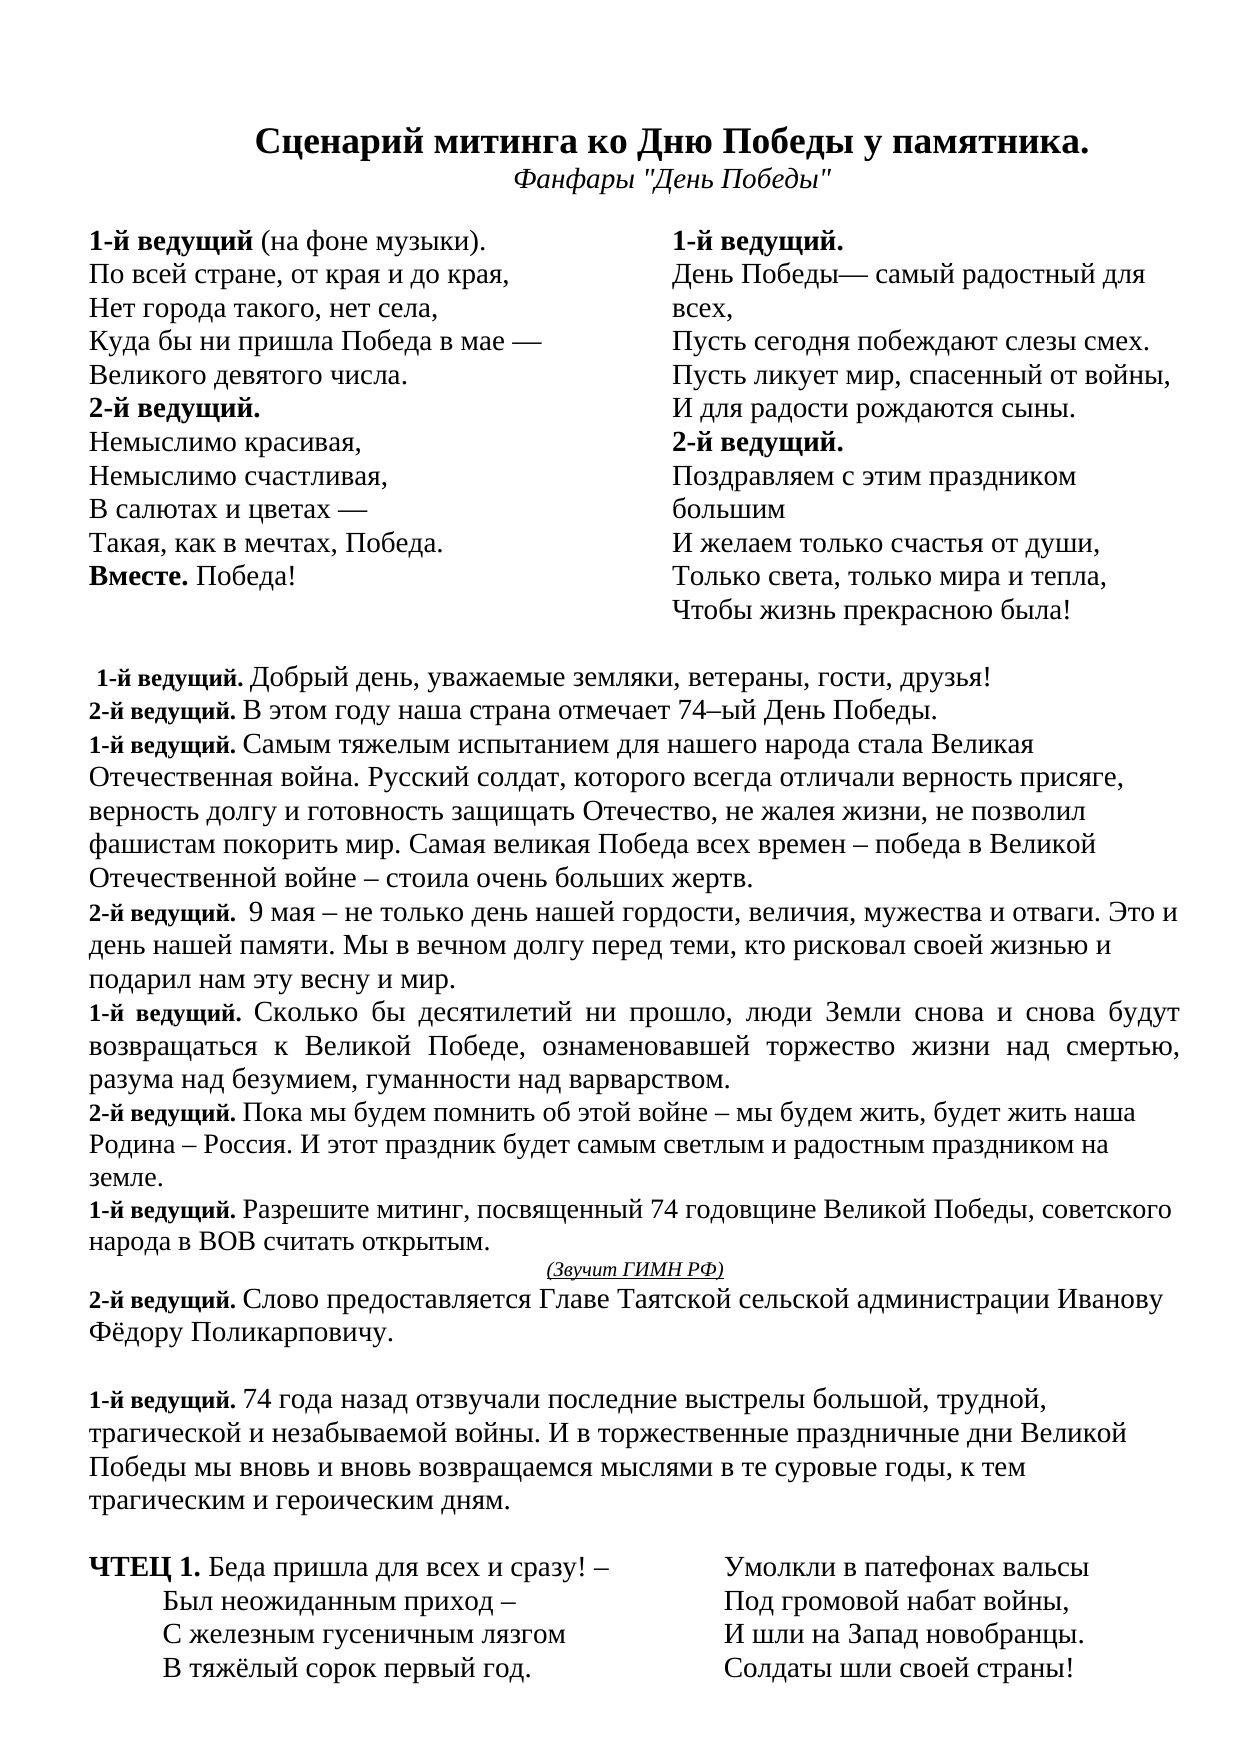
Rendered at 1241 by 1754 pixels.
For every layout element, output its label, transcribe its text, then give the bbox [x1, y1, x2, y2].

text С железным гусеничным лязгом [89, 1616, 620, 1650]
text Фанфары "День Победы" [89, 161, 1181, 223]
text Поздравляем с этим праздником большим [672, 458, 1181, 525]
text В салютах и цветах — [89, 491, 598, 525]
text День Победы— самый радостный для всех, [672, 256, 1181, 323]
text 2-й ведущий. [89, 391, 598, 424]
text Был неожиданным приход – [89, 1583, 620, 1616]
text 1-й ведущий (на фоне музыки). [89, 223, 598, 256]
text Только света, только мира и тепла, [672, 558, 1181, 592]
text Немыслимо счастливая, [89, 458, 598, 491]
text Пусть ликует мир, спасенный от войны, [672, 357, 1181, 391]
text Чтобы жизнь прекрасною была! [672, 592, 1181, 625]
text И шли на Запад новобранцы. [649, 1616, 1181, 1650]
text В тяжёлый сорок первый год. [89, 1650, 620, 1683]
text Под громовой набат войны, [649, 1583, 1181, 1616]
text Вместе. Победа! [89, 558, 598, 592]
text Солдаты шли своей страны! [649, 1650, 1181, 1683]
text И для радости рождаются сыны. [672, 391, 1181, 424]
text 1-й ведущий. Добрый день, уважаемые земляки, ветераны, гости, друзья! [89, 625, 1181, 692]
text По всей стране, от края и до края, [89, 256, 598, 290]
text Нет города такого, нет села, [89, 290, 598, 323]
text 2-й ведущий. Пока мы будем помнить об этой войне – мы будем жить, будет жить наша Родина – Россия. И этот праздник будет самым светлым и радостным праздником на земле. [89, 1095, 1181, 1192]
text И желаем только счастья от души, [672, 525, 1181, 558]
text 1-й ведущий. [672, 223, 1181, 256]
text 2-й ведущий. Слово предоставляется Главе Таятской сельской администрации Иванову Фёдору Поликарповичу. [89, 1281, 1181, 1348]
text 2-й ведущий. В этом году наша страна отмечает 74–ый День Победы. 1-й ведущий. Самым тяжелым испытанием для нашего народа стала Великая Отечественная война. Русский солдат, которого всегда отличали верность присяге, верность долгу и готовность защищать Отечество, не жалея жизни, не позволил фашистам покорить мир. Самая великая Победа всех времен – победа в Великой Отечественной войне – стоила очень больших жертв. [89, 692, 1181, 894]
text Сценарий митинга ко Дню Победы у памятника. [89, 118, 1181, 161]
text ЧТЕЦ 1. Беда пришла для всех и сразу! – [89, 1549, 620, 1583]
text (Звучит ГИМН РФ) [89, 1257, 1181, 1281]
text Куда бы ни пришла Победа в мае — [89, 323, 598, 357]
text Великого девятого числа. [89, 357, 598, 391]
text Пусть сегодня побеждают слезы смех. [672, 323, 1181, 357]
text 1-й ведущий. Разрешите митинг, посвященный 74 годовщине Великой Победы, советского народа в ВОВ считать открытым. [89, 1192, 1181, 1257]
text 1-й ведущий. Сколько бы десятилетий ни прошло, люди Земли снова и снова будут возвращаться к Великой Победе, ознаменовавшей торжество жизни над смертью, разума над безумием, гуманности над варварством. [89, 994, 1181, 1095]
text 1-й ведущий. 74 года назад отзвучали последние выстрелы большой, трудной, трагической и незабываемой войны. И в торжественные праздничные дни Великой Победы мы вновь и вновь возвращаемся мыслями в те суровые годы, к тем трагическим и героическим дням. [89, 1382, 1181, 1516]
text 2-й ведущий. 9 мая – не только день нашей гордости, величия, мужества и отваги. Это и день нашей памяти. Мы в вечном долгу перед теми, кто рисковал своей жизнью и подарил нам эту весну и мир. [89, 894, 1181, 994]
text Умолкли в патефонах вальсы [649, 1549, 1181, 1583]
text Немыслимо красивая, [89, 424, 598, 458]
text 2-й ведущий. [672, 424, 1181, 458]
text Такая, как в мечтах, Победа. [89, 525, 598, 558]
